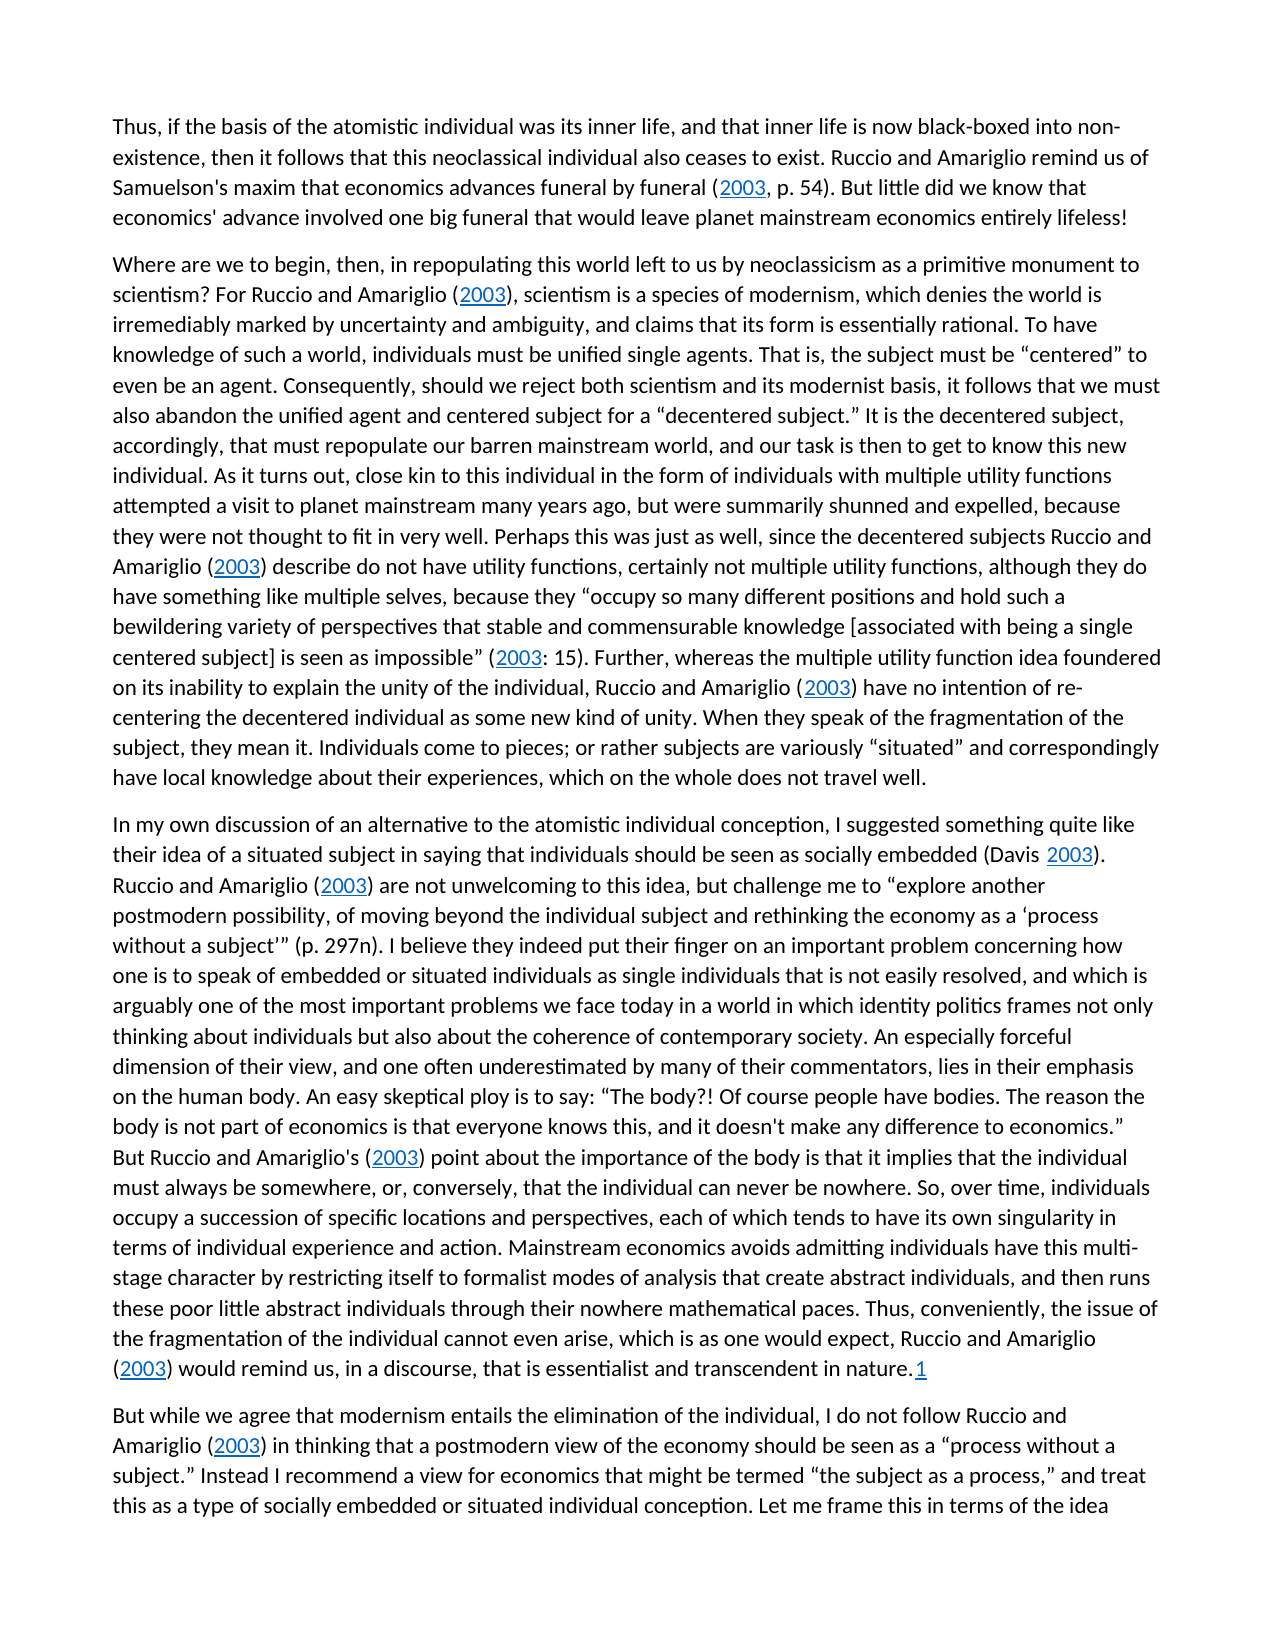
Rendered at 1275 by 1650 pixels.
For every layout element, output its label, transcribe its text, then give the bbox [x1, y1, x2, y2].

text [112, 112, 1162, 231]
text Where are we to begin, then, in repopulating this world left to us by neoclassicism as a primitive monument to scientism? For Ruccio and Amariglio (2003), scientism is a species of modernism, which denies the world is irremediably marked by uncertainty and ambiguity, and claims that its form is essentially rational. To have knowledge of such a world, individuals must be unified single agents. That is, the subject must be “centered” to even be an agent. Consequently, should we reject both scientism and its modernist basis, it follows that we must also abandon the unified agent and centered subject for a “decentered subject.” It is the decentered subject, accordingly, that must repopulate our barren mainstream world, and our task is then to get to know this new individual. As it turns out, close kin to this individual in the form of individuals with multiple utility functions attempted a visit to planet mainstream many years ago, but were summarily shunned and expelled, because they were not thought to fit in very well. Perhaps this was just as well, since the decentered subjects Ruccio and Amariglio (2003) describe do not have utility functions, certainly not multiple utility functions, although they do have something like multiple selves, because they “occupy so many different positions and hold such a bewildering variety of perspectives that stable and commensurable knowledge [associated with being a single centered subject] is seen as impossible” (2003: 15). Further, whereas the multiple utility function idea foundered on its inability to explain the unity of the individual, Ruccio and Amariglio (2003) have no intention of re-centering the decentered individual as some new kind of unity. When they speak of the fragmentation of the subject, they mean it. Individuals come to pieces; or rather subjects are variously “situated” and correspondingly have local knowledge about their experiences, which on the whole does not travel well. [112, 250, 1162, 792]
text In my own discussion of an alternative to the atomistic individual conception, I suggested something quite like their idea of a situated subject in saying that individuals should be seen as socially embedded (Davis 2003). Ruccio and Amariglio (2003) are not unwelcoming to this idea, but challenge me to “explore another postmodern possibility, of moving beyond the individual subject and rethinking the economy as a ‘process without a subject’” (p. 297n). I believe they indeed put their finger on an important problem concerning how one is to speak of embedded or situated individuals as single individuals that is not easily resolved, and which is arguably one of the most important problems we face today in a world in which identity politics frames not only thinking about individuals but also about the coherence of contemporary society. An especially forceful dimension of their view, and one often underestimated by many of their commentators, lies in their emphasis on the human body. An easy skeptical ploy is to say: “The body?! Of course people have bodies. The reason the body is not part of economics is that everyone knows this, and it doesn't make any difference to economics.” But Ruccio and Amariglio's (2003) point about the importance of the body is that it implies that the individual must always be somewhere, or, conversely, that the individual can never be nowhere. So, over time, individuals occupy a succession of specific locations and perspectives, each of which tends to have its own singularity in terms of individual experience and action. Mainstream economics avoids admitting individuals have this multi-stage character by restricting itself to formalist modes of analysis that create abstract individuals, and then runs these poor little abstract individuals through their nowhere mathematical paces. Thus, conveniently, the issue of the fragmentation of the individual cannot even arise, which is as one would expect, Ruccio and Amariglio (2003) would remind us, in a discourse, that is essentialist and transcendent in nature.1 [112, 810, 1162, 1382]
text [112, 1401, 1162, 1520]
